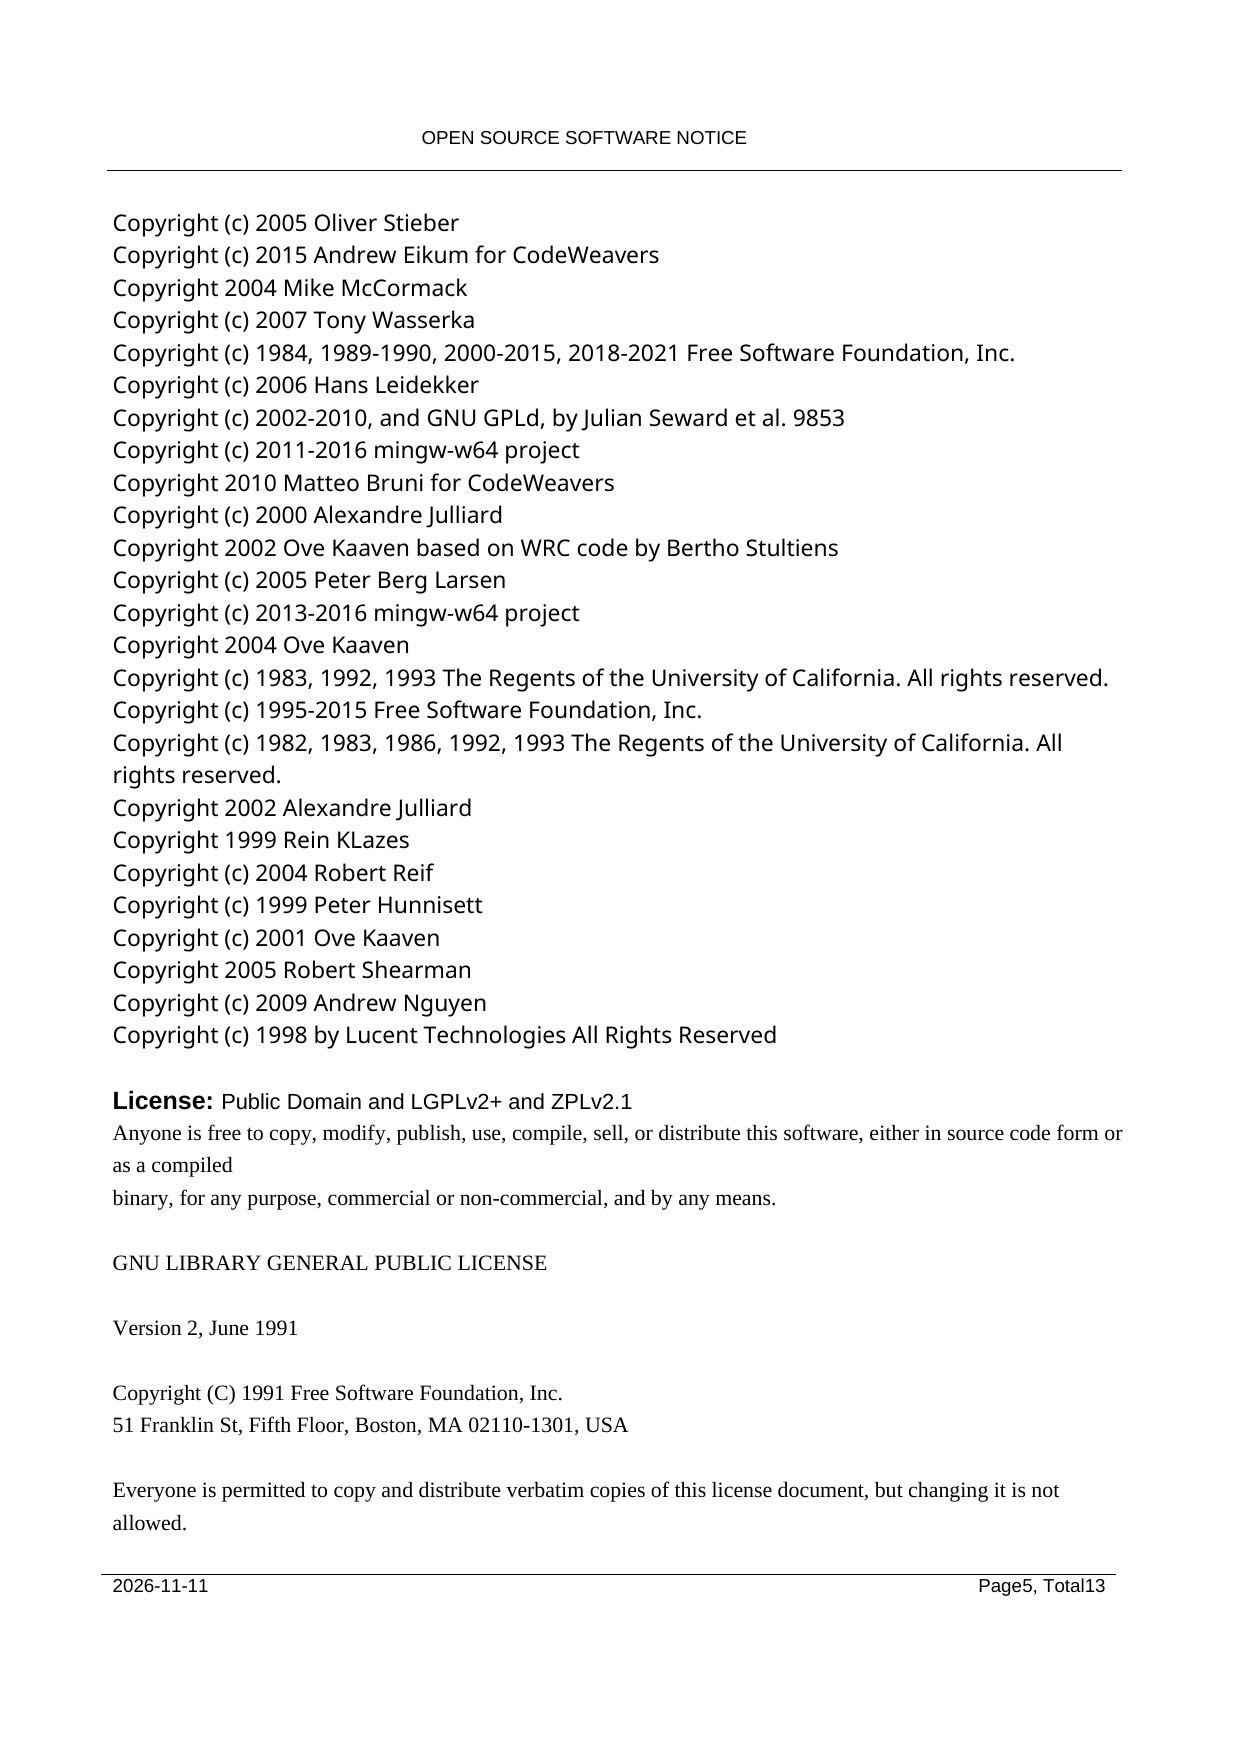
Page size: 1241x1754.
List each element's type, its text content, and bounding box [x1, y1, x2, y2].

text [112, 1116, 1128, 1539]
text License: Public Domain and LGPLv2+ and ZPLv2.1 [112, 1084, 1128, 1116]
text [112, 206, 1128, 1084]
